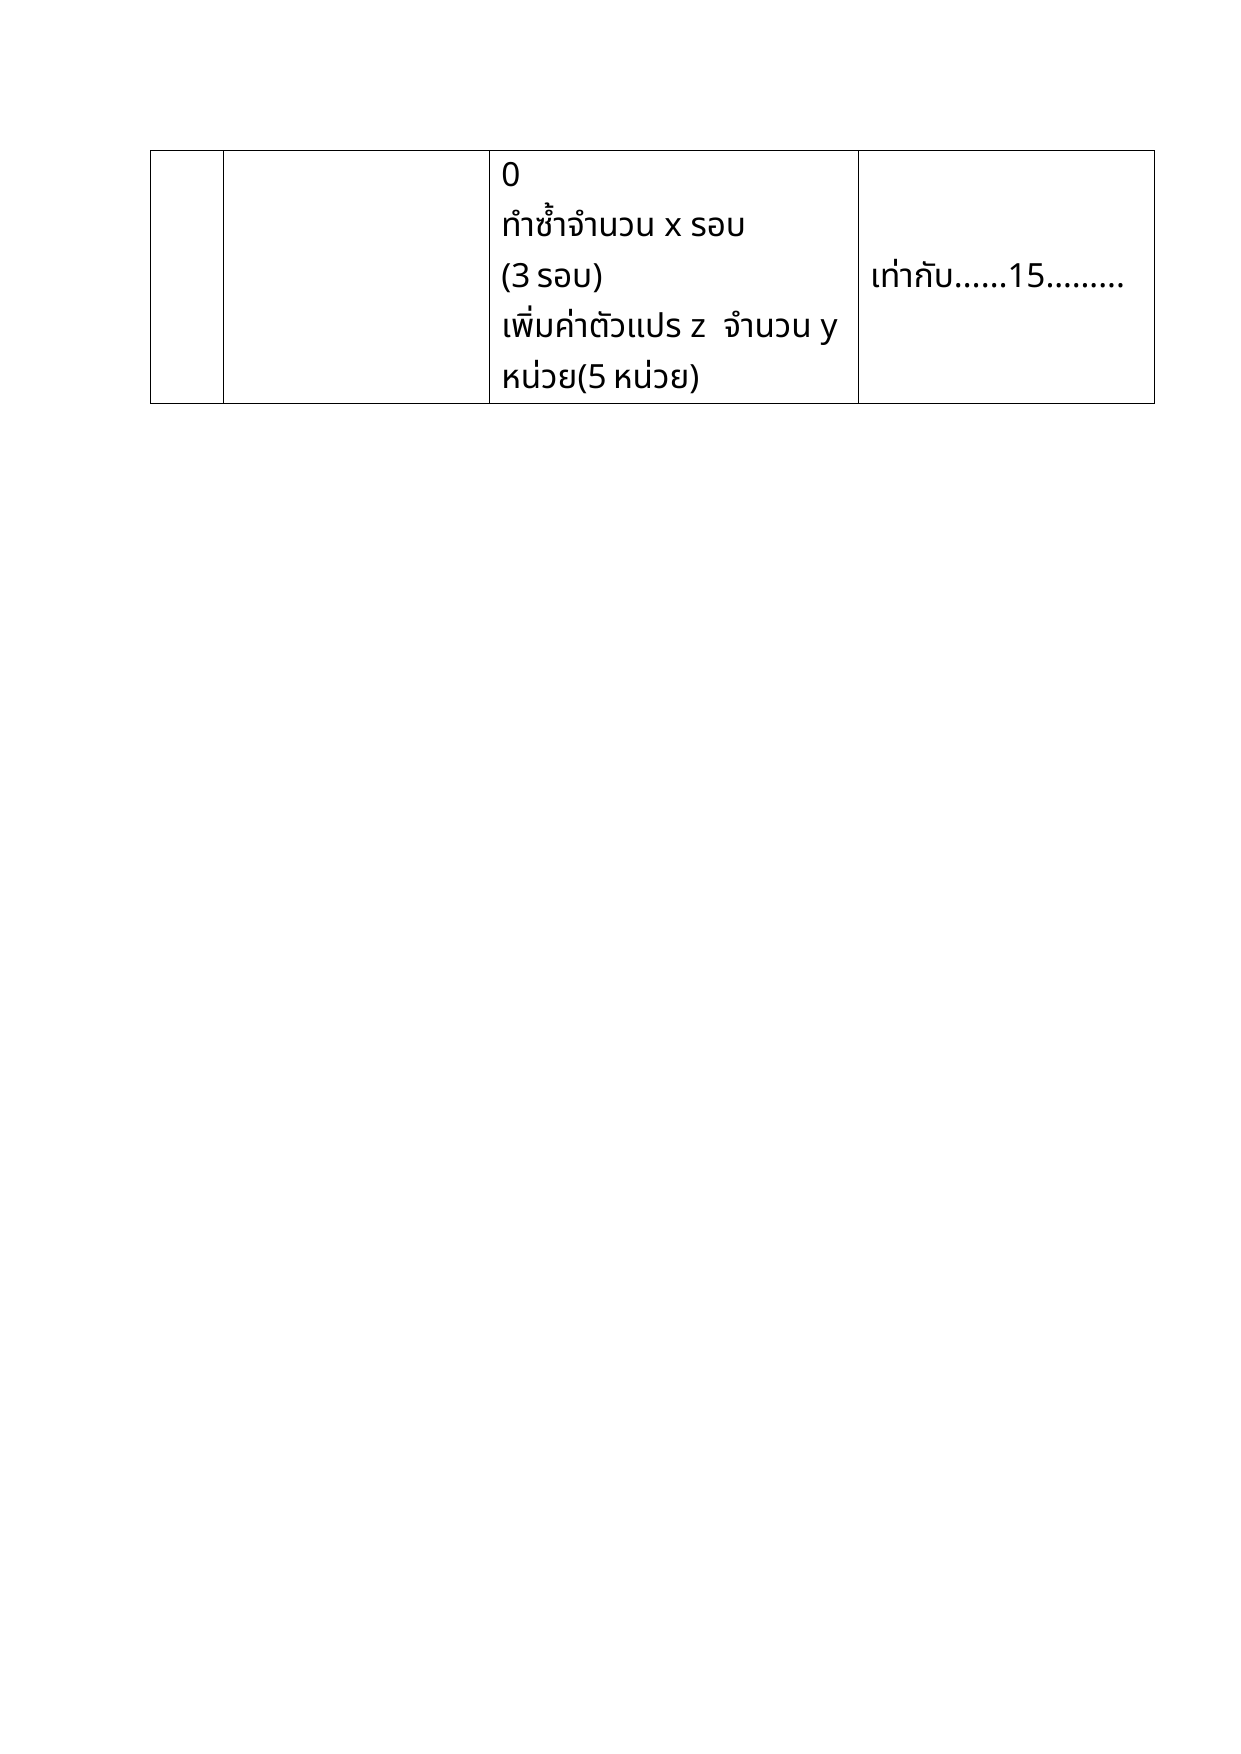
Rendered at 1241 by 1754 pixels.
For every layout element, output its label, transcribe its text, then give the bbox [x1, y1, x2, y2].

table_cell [490, 151, 858, 403]
table_cell [224, 151, 489, 403]
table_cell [859, 151, 1154, 403]
table_cell 10 [151, 151, 223, 403]
